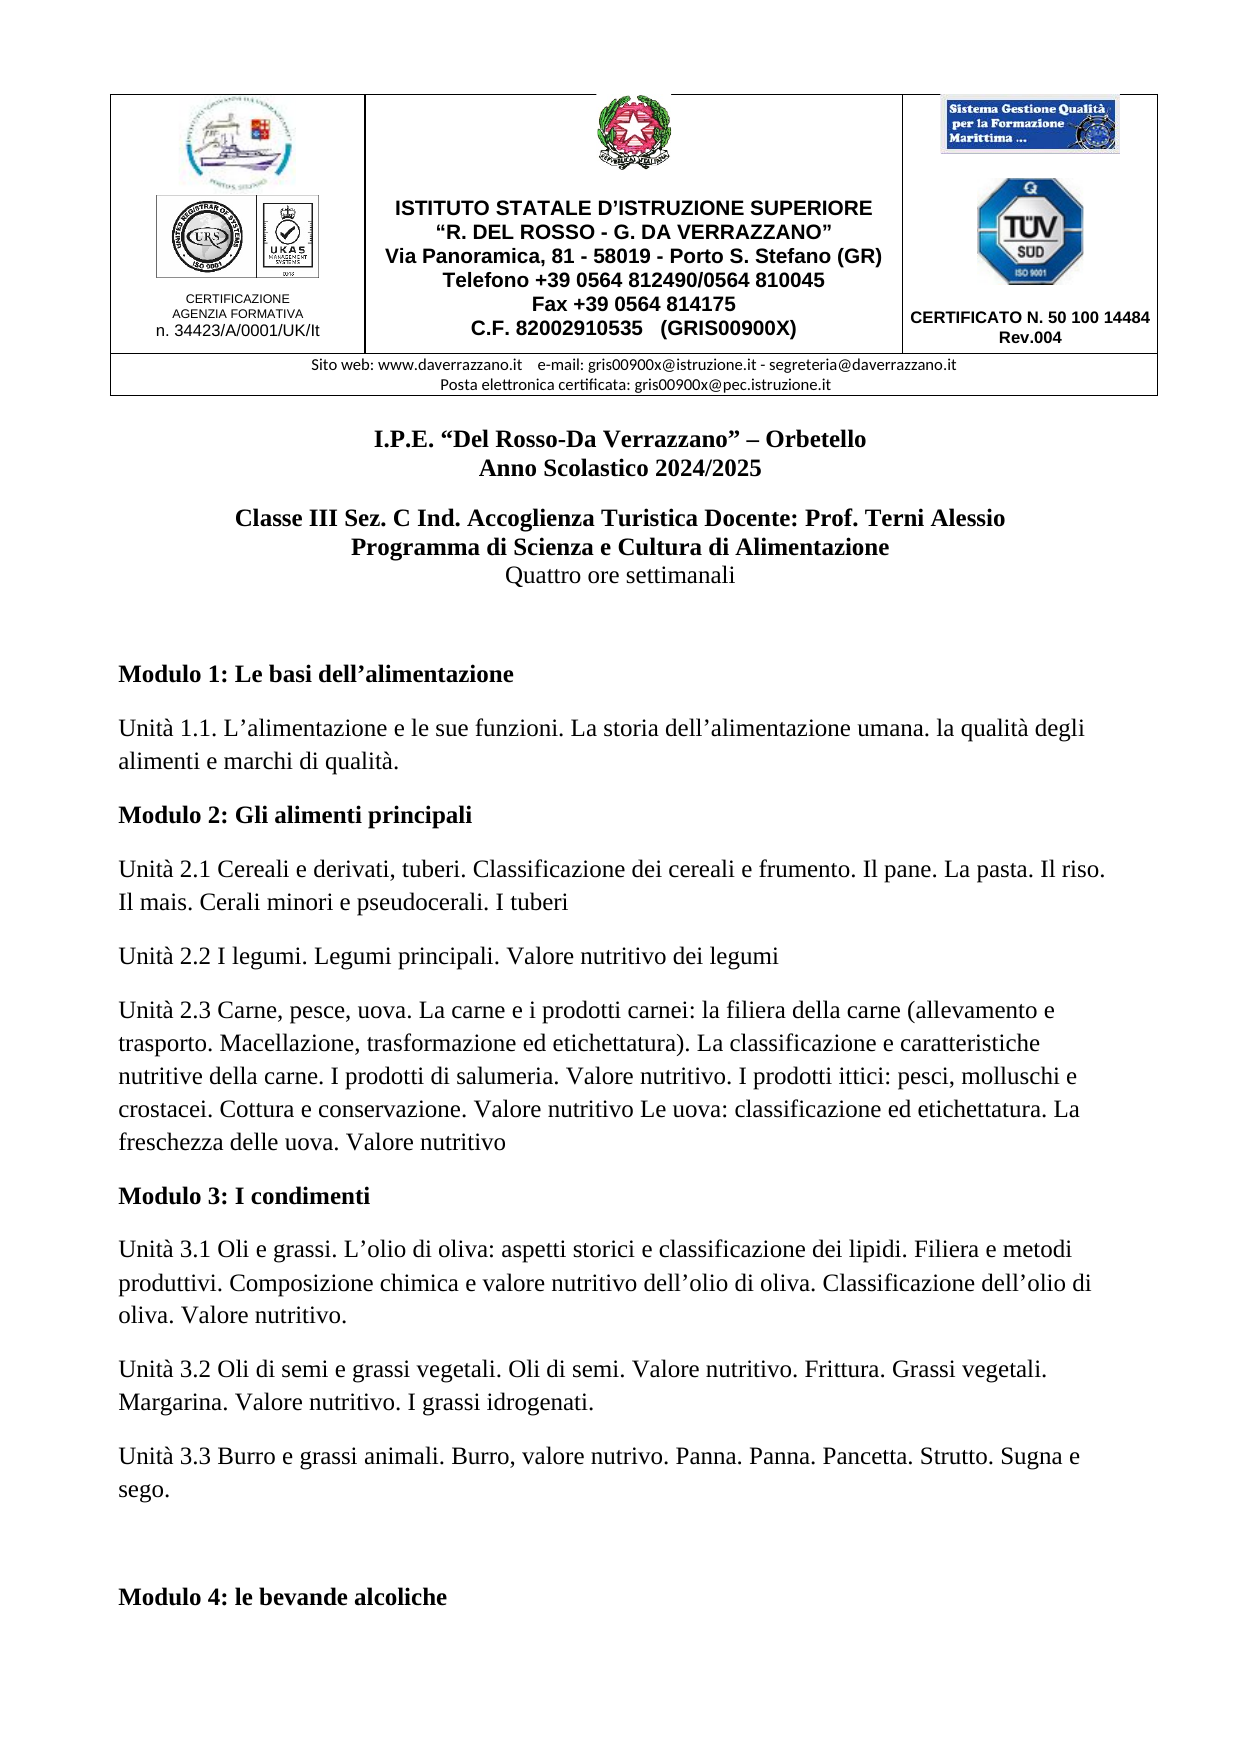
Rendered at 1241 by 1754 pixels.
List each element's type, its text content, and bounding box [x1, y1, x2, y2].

picture [156, 195, 319, 278]
text Unità 3.3 Burro e grassi animali. Burro, valore nutrivo. Panna. Panna. Pancetta. Strutto. Sugna e sego. [118, 1441, 1122, 1503]
table_header CERTIFICAZIONE AGENZIA FORMATIVA n. 34423/A/0001/UK/It [111, 95, 364, 353]
text Unità 2.1 Cereali e derivati, tuberi. Classificazione dei cereali e frumento. Il pane. La pasta. Il riso. Il mais. Cerali minori e pseudocerali. I tuberi [118, 854, 1122, 916]
table_cell Sito web: www.daverrazzano.it e-mail: gris00900x@istruzione.it - segreteria@daverrazzano.it Posta elettronica certificata: gris00900x@pec.istruzione.it [111, 354, 1157, 395]
text I.P.E. “Del Rosso-Da Verrazzano” – Orbetello [118, 424, 1122, 453]
table_header CERTIFICATO N. 50 100 14484 Rev.004 [903, 95, 1157, 353]
table_header ISTITUTO STATALE D’ISTRUZIONE SUPERIORE “R. DEL ROSSO - G. DA VERRAZZANO” Via Panoramica, 81 - 58019 - Porto S. Stefano (GR) Telefono +39 0564 812490/0564 810045 Fax +39 0564 814175 C.F. 82002910535 (GRIS00900X) [366, 95, 902, 353]
text Modulo 3: I condimenti [118, 1181, 1122, 1209]
text Unità 1.1. L’alimentazione e le sue funzioni. La storia dell’alimentazione umana. la qualità degli alimenti e marchi di qualità. [118, 713, 1122, 775]
picture [977, 178, 1084, 285]
picture [177, 95, 295, 192]
text Modulo 4: le bevande alcoliche [118, 1582, 1122, 1611]
text Unità 3.2 Oli di semi e grassi vegetali. Oli di semi. Valore nutritivo. Frittura. Grassi vegetali. Margarina. Valore nutritivo. I grassi idrogenati. [118, 1354, 1122, 1416]
text Unità 3.1 Oli e grassi. L’olio di oliva: aspetti storici e classificazione dei lipidi. Filiera e metodi produttivi. Composizione chimica e valore nutritivo dell’olio di oliva. Classificazione dell’olio di oliva. Valore nutritivo. [118, 1234, 1122, 1329]
picture [940, 94, 1120, 154]
text Quattro ore settimanali [118, 560, 1122, 589]
text Modulo 1: Le basi dell’alimentazione [118, 659, 1122, 688]
text Classe III Sez. C Ind. Accoglienza Turistica Docente: Prof. Terni Alessio [118, 503, 1122, 532]
text Anno Scolastico 2024/2025 [118, 453, 1122, 482]
text Unità 2.3 Carne, pesce, uova. La carne e i prodotti carnei: la filiera della carne (allevamento e trasporto. Macellazione, trasformazione ed etichettatura). La classificazione e caratteristiche nutritive della carne. I prodotti di salumeria. Valore nutritivo. I prodotti ittici: pesci, molluschi e crostacei. Cottura e conservazione. Valore nutritivo Le uova: classificazione ed etichettatura. La freschezza delle uova. Valore nutritivo [118, 995, 1122, 1156]
text Modulo 2: Gli alimenti principali [118, 800, 1122, 829]
text Programma di Scienza e Cultura di Alimentazione [118, 532, 1122, 560]
picture [596, 94, 672, 170]
text Unità 2.2 I legumi. Legumi principali. Valore nutritivo dei legumi [118, 941, 1122, 970]
